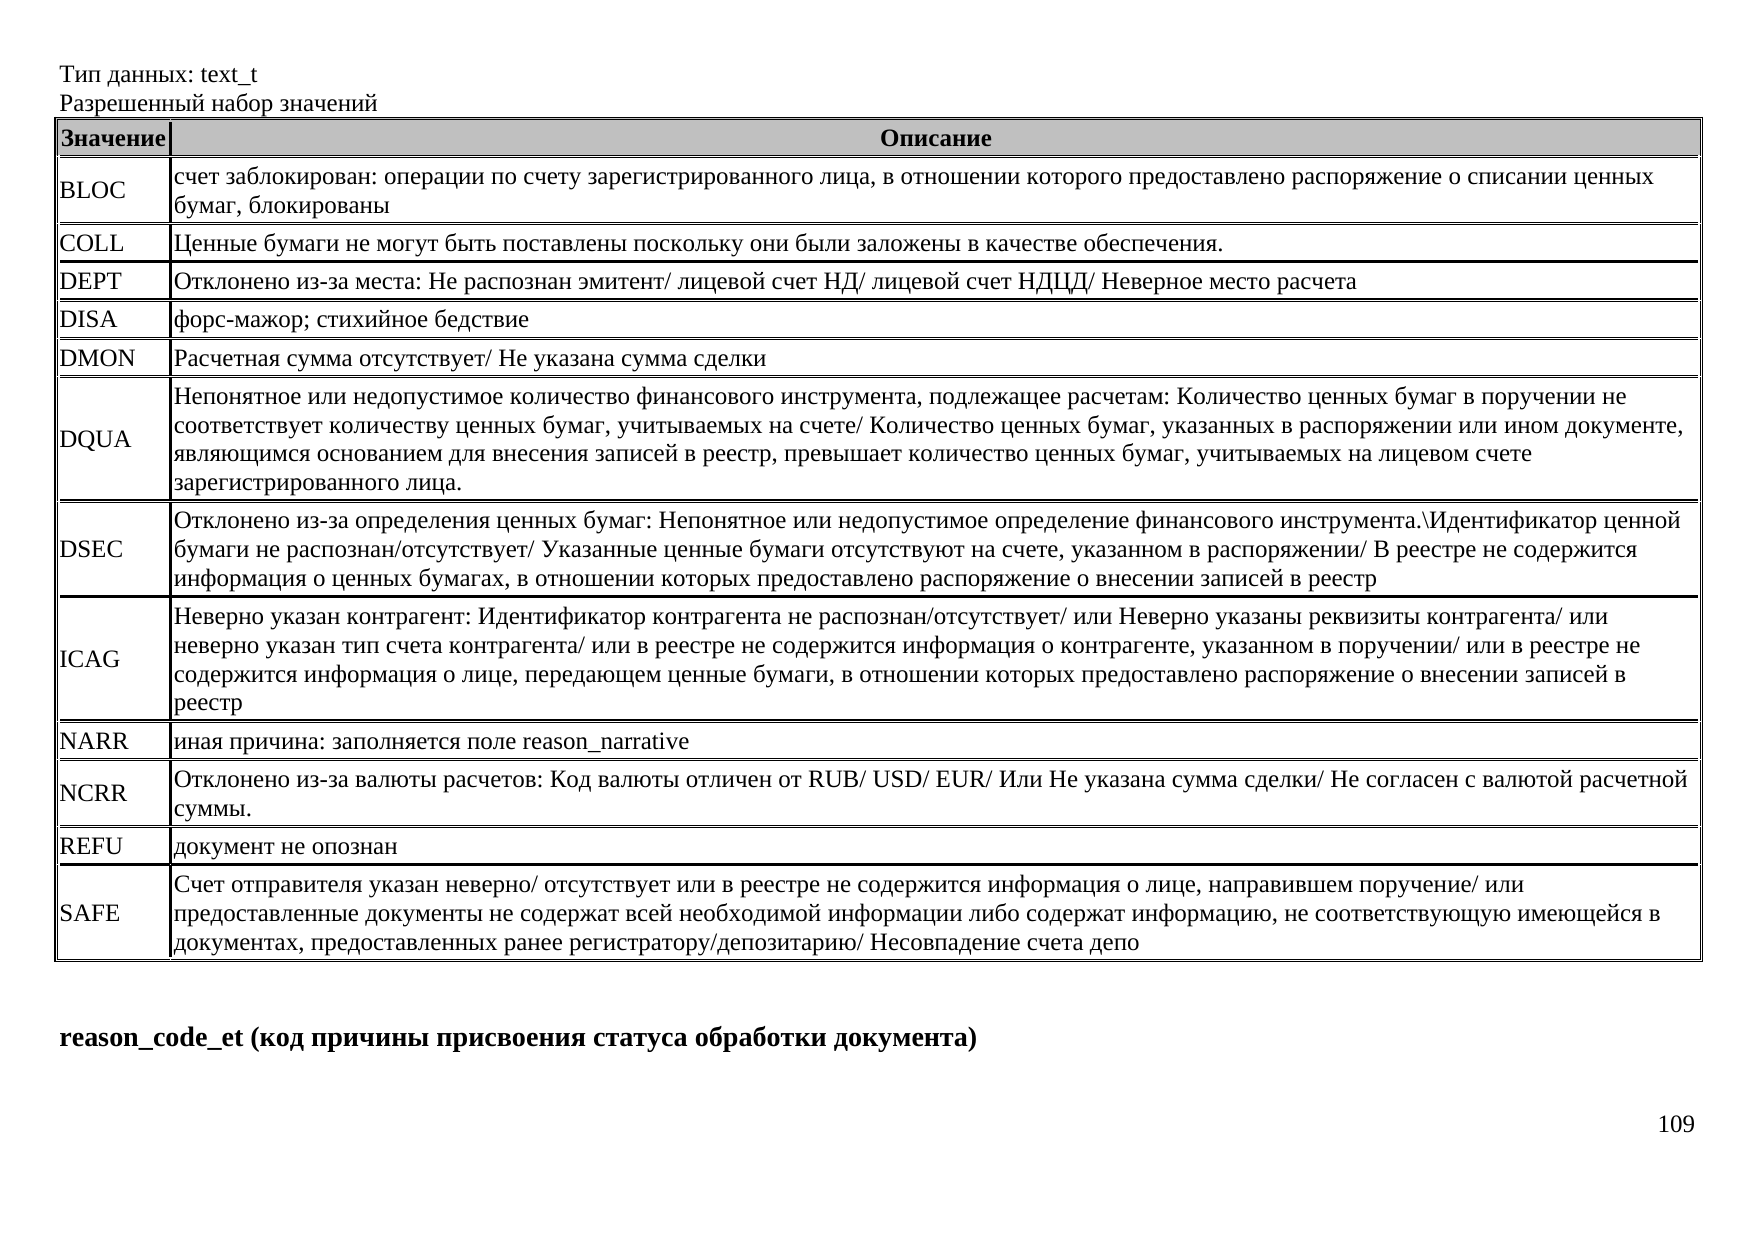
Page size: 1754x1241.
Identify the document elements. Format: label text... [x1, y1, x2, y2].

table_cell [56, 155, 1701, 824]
subtitle reason_code_et (код причины присвоения статуса обработки документа) [59, 1020, 1695, 1052]
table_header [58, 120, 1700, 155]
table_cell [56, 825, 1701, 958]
text Тип данных: text_t Разрешенный набор значений [59, 59, 1695, 117]
